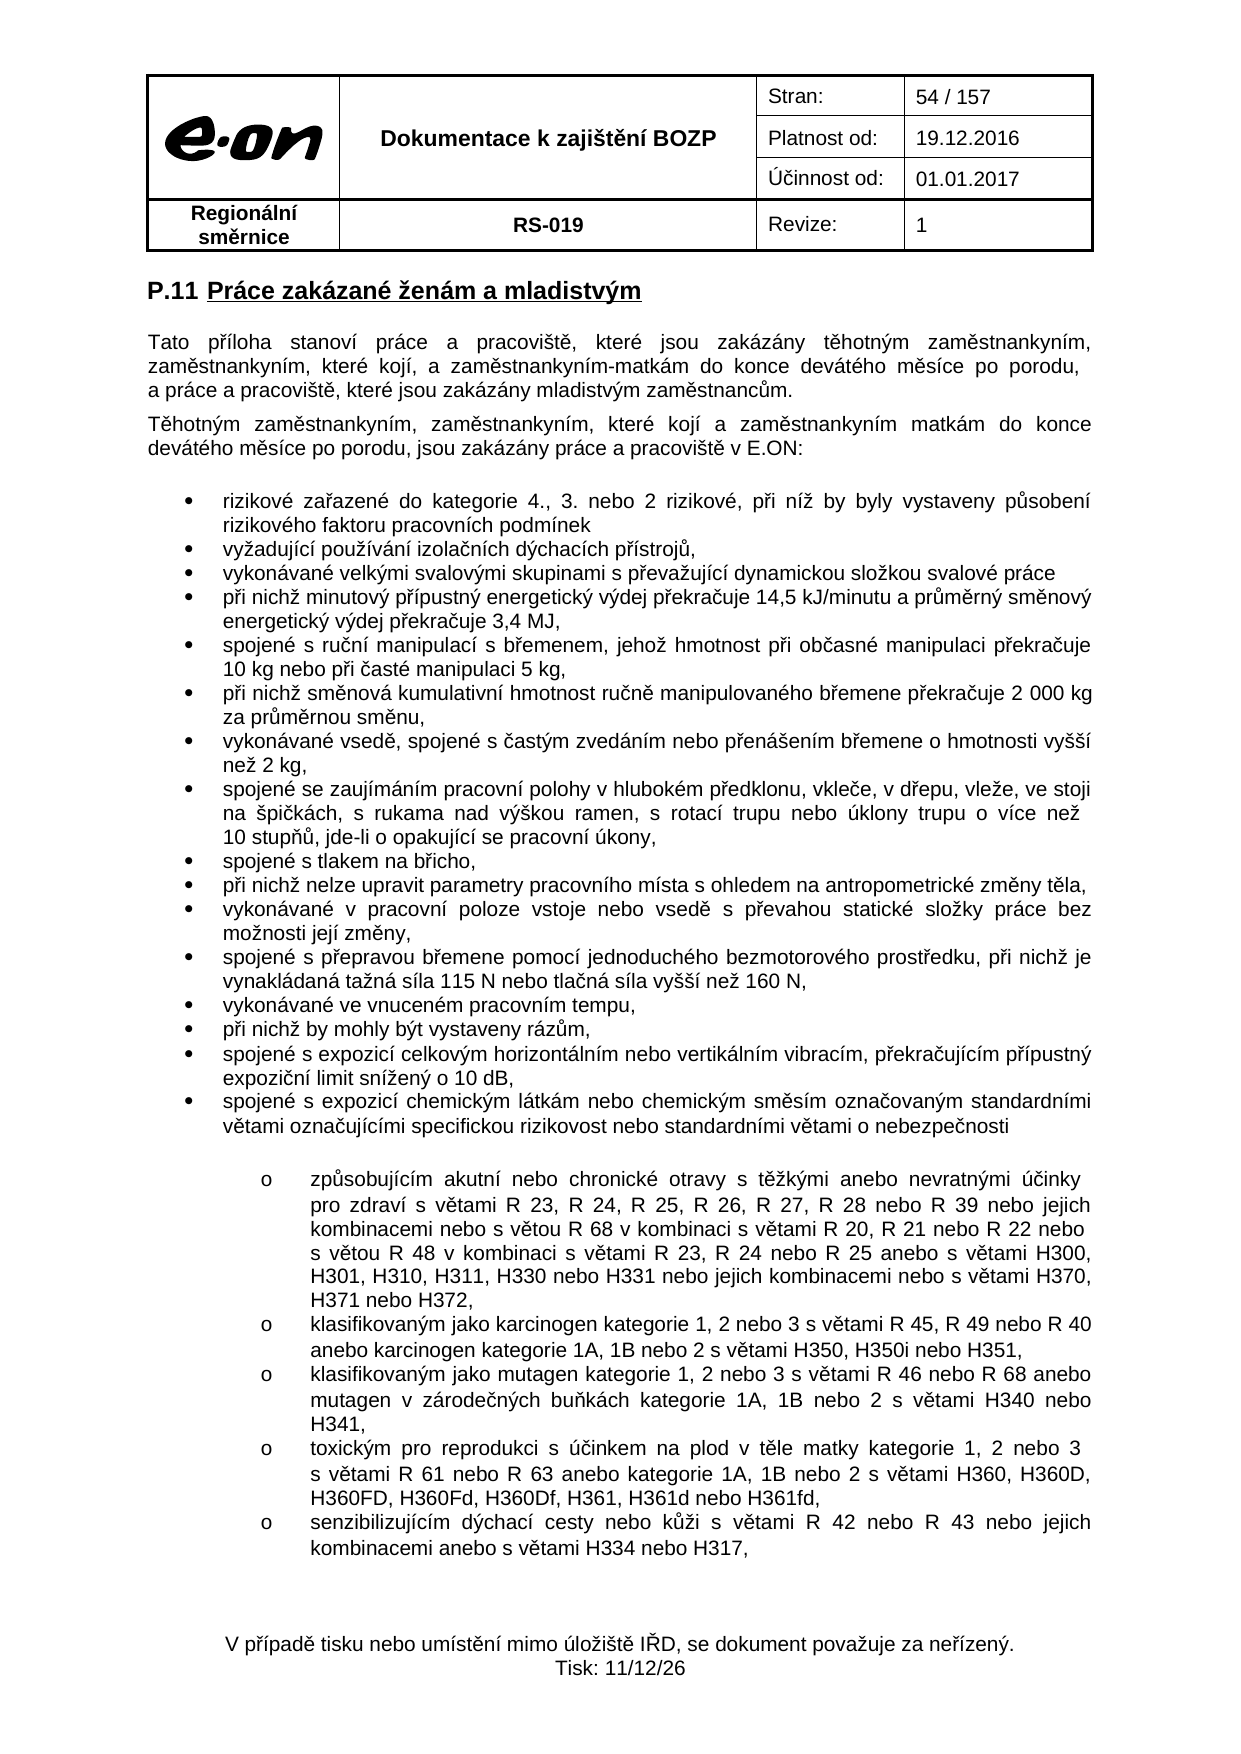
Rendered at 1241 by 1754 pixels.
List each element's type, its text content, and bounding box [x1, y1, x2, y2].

list vykonávané vsedě, spojené s častým zvedáním nebo přenášením břemene o hmotnosti vyšší než 2 kg, [185, 729, 1092, 777]
list vyžadující používání izolačních dýchacích přístrojů, [185, 537, 1092, 561]
text Práce zakázané ženám a mladistvým [147, 276, 1092, 305]
list vykonávané velkými svalovými skupinami s převažující dynamickou složkou svalové práce [185, 561, 1092, 585]
list způsobujícím akutní nebo chronické otravy s těžkými anebo nevratnými účinky pro zdraví s větami R 23, R 24, R 25, R 26, R 27, R 28 nebo R 39 nebo jejich kombinacemi nebo s větou R 68 v kombinaci s větami R 20, R 21 nebo R 22 nebo s větou R 48 v kombinaci s větami R 23, R 24 nebo R 25 anebo s větami H300, H301, H310, H311, H330 nebo H331 nebo jejich kombinacemi nebo s větami H370, H371 nebo H372, [260, 1167, 1092, 1312]
list spojené s ruční manipulací s břemenem, jehož hmotnost při občasné manipulaci překračuje 10 kg nebo při časté manipulaci 5 kg, [185, 633, 1092, 681]
list klasifikovaným jako mutagen kategorie 1, 2 nebo 3 s větami R 46 nebo R 68 anebo mutagen v zárodečných buňkách kategorie 1A, 1B nebo 2 s větami H340 nebo H341, [260, 1362, 1092, 1436]
list při nichž by mohly být vystaveny rázům, [185, 1017, 1092, 1041]
list rizikové zařazené do kategorie 4., 3. nebo 2 rizikové, při níž by byly vystaveny působení rizikového faktoru pracovních podmínek [185, 489, 1092, 537]
list při nichž nelze upravit parametry pracovního místa s ohledem na antropometrické změny těla, [185, 873, 1092, 897]
list spojené se zaujímáním pracovní polohy v hlubokém předklonu, vkleče, v dřepu, vleže, ve stoji na špičkách, s rukama nad výškou ramen, s rotací trupu nebo úklony trupu o více než 10 stupňů, jde-li o opakující se pracovní úkony, [185, 777, 1092, 849]
list spojené s přepravou břemene pomocí jednoduchého bezmotorového prostředku, při nichž je vynakládaná tažná síla 115 N nebo tlačná síla vyšší než 160 N, [185, 945, 1092, 993]
list vykonávané ve vnuceném pracovním tempu, [185, 993, 1092, 1017]
list toxickým pro reprodukci s účinkem na plod v těle matky kategorie 1, 2 nebo 3 s větami R 61 nebo R 63 anebo kategorie 1A, 1B nebo 2 s větami H360, H360D, H360FD, H360Fd, H360Df, H361, H361d nebo H361fd, [260, 1436, 1092, 1509]
list spojené s expozicí chemickým látkám nebo chemickým směsím označovaným standardními větami označujícími specifickou rizikovost nebo standardními větami o nebezpečnosti [185, 1089, 1092, 1137]
list klasifikovaným jako karcinogen kategorie 1, 2 nebo 3 s větami R 45, R 49 nebo R 40 anebo karcinogen kategorie 1A, 1B nebo 2 s větami H350, H350i nebo H351, [260, 1312, 1092, 1362]
list při nichž směnová kumulativní hmotnost ručně manipulovaného břemene překračuje 2 000 kg za průměrnou směnu, [185, 681, 1092, 729]
list senzibilizujícím dýchací cesty nebo kůži s větami R 42 nebo R 43 nebo jejich kombinacemi anebo s větami H334 nebo H317, [260, 1509, 1092, 1559]
list při nichž minutový přípustný energetický výdej překračuje 14,5 kJ/minutu a průměrný směnový energetický výdej překračuje 3,4 MJ, [185, 585, 1092, 633]
text Těhotným zaměstnankyním, zaměstnankyním, které kojí a zaměstnankyním matkám do konce devátého měsíce po porodu, jsou zakázány práce a pracoviště v E.ON: [148, 412, 1092, 460]
list spojené s expozicí celkovým horizontálním nebo vertikálním vibracím, překračujícím přípustný expoziční limit snížený o 10 dB, [185, 1041, 1092, 1089]
list spojené s tlakem na břicho, [185, 849, 1092, 873]
list vykonávané v pracovní poloze vstoje nebo vsedě s převahou statické složky práce bez možnosti její změny, [185, 897, 1092, 945]
text Tato příloha stanoví práce a pracoviště, které jsou zakázány těhotným zaměstnankyním, zaměstnankyním, které kojí, a zaměstnankyním-matkám do konce devátého měsíce po porodu, a práce a pracoviště, které jsou zakázány mladistvým zaměstnancům. [148, 330, 1092, 402]
